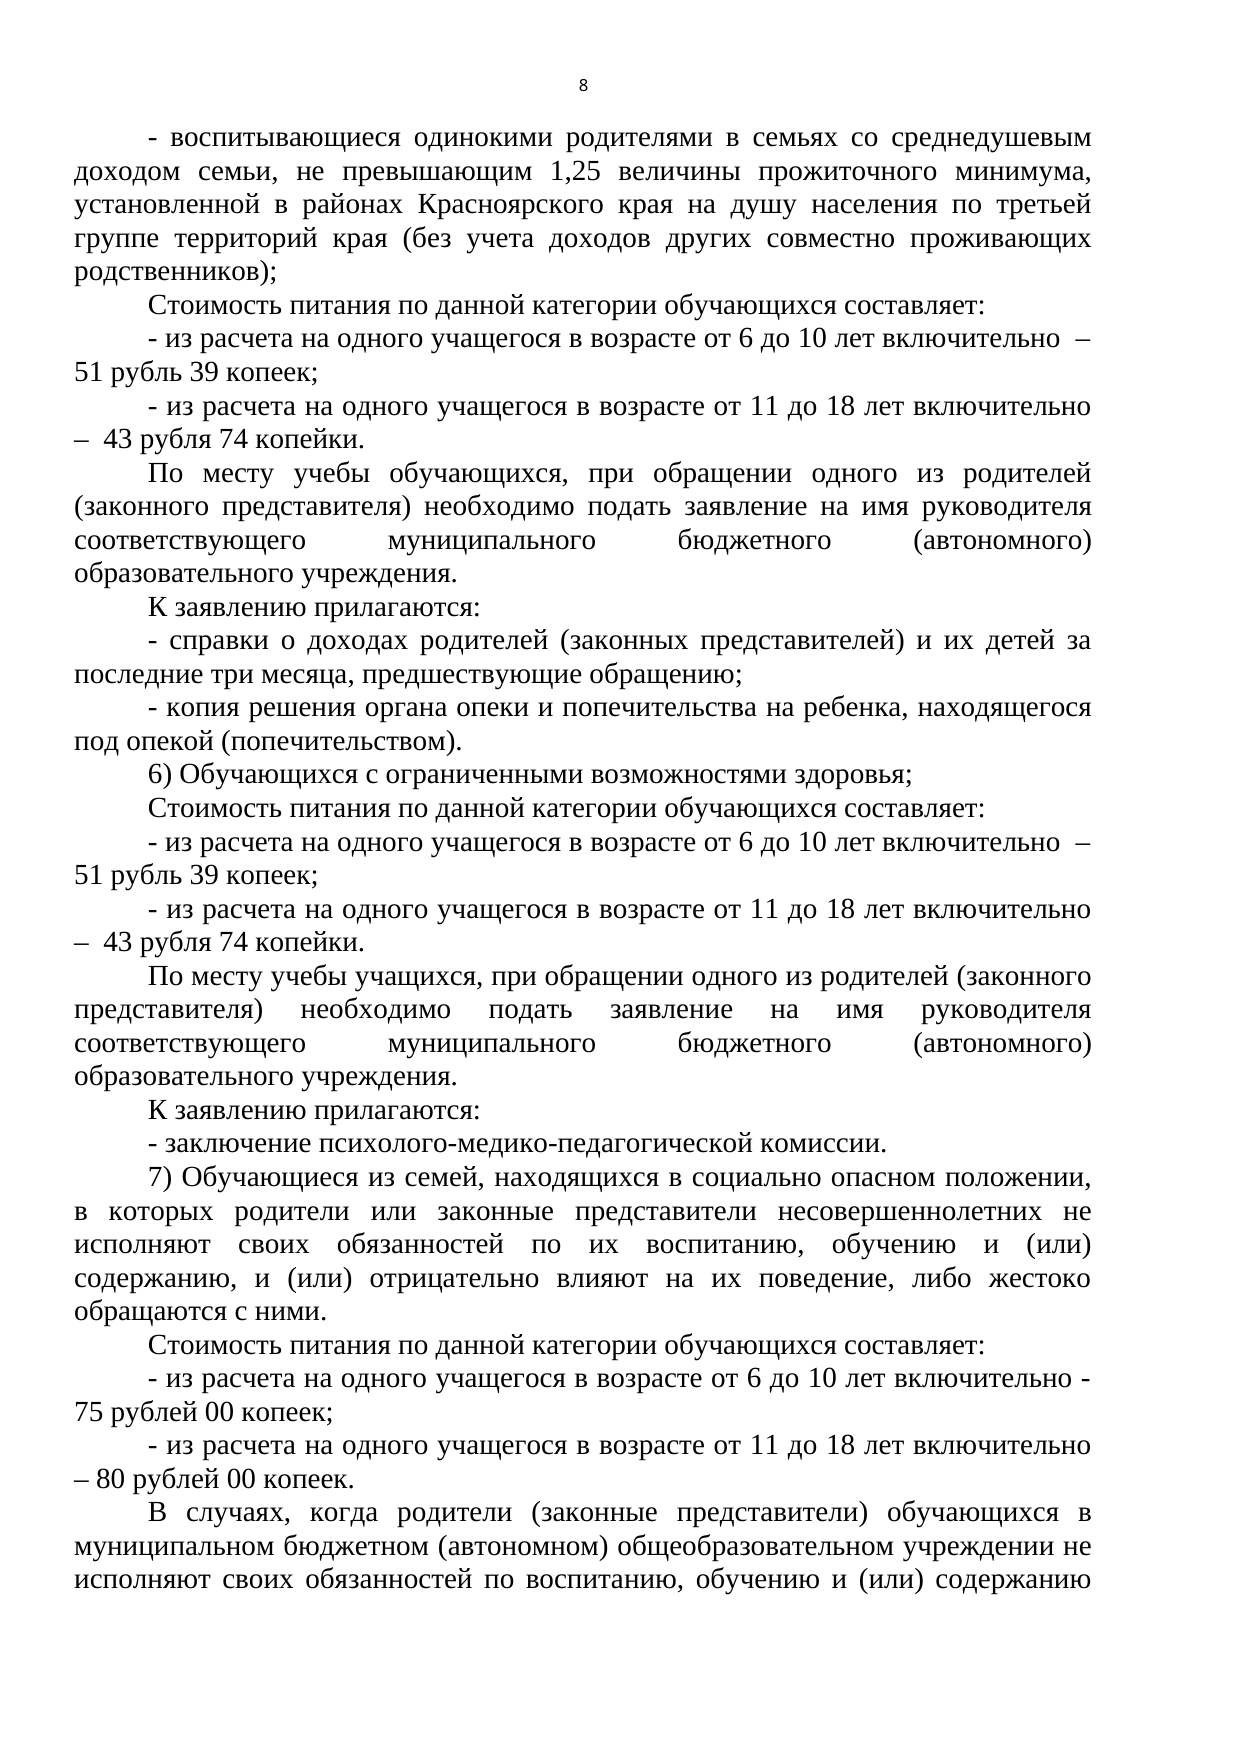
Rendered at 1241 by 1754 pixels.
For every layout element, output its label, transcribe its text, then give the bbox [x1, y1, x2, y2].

text По месту учебы обучающихся, при обращении одного из родителей (законного представителя) необходимо подать заявление на имя руководителя соответствующего муниципального бюджетного (автономного) образовательного учреждения. [74, 455, 1092, 589]
text 7) Обучающиеся из семей, находящихся в социально опасном положении, в которых родители или законные представители несовершеннолетних не исполняют своих обязанностей по их воспитанию, обучению и (или) содержанию, и (или) отрицательно влияют на их поведение, либо жестоко обращаются с ними. [74, 1159, 1092, 1327]
text - справки о доходах родителей (законных представителей) и их детей за последние три месяца, предшествующие обращению; [74, 622, 1092, 689]
text Стоимость питания по данной категории обучающихся составляет: [74, 1327, 1092, 1360]
text - из расчета на одного учащегося в возрасте от 11 до 18 лет включительно – 43 рубля 74 копейки. [74, 388, 1092, 455]
text К заявлению прилагаются: [74, 1092, 1092, 1126]
text 6) Обучающихся с ограниченными возможностями здоровья; [74, 757, 1092, 790]
text Стоимость питания по данной категории обучающихся составляет: [74, 287, 1092, 321]
text Стоимость питания по данной категории обучающихся составляет: [74, 790, 1092, 824]
text - из расчета на одного учащегося в возрасте от 6 до 10 лет включительно – 51 рубль 39 копеек; [74, 321, 1092, 388]
text - заключение психолого-медико-педагогической комиссии. [74, 1126, 1092, 1159]
text - из расчета на одного учащегося в возрасте от 11 до 18 лет включительно – 80 рублей 00 копеек. [74, 1427, 1092, 1494]
text - воспитывающиеся одинокими родителями в семьях со среднедушевым доходом семьи, не превышающим 1,25 величины прожиточного минимума, установленной в районах Красноярского края на душу населения по третьей группе территорий края (без учета доходов других совместно проживающих родственников); [74, 119, 1092, 287]
text - из расчета на одного учащегося в возрасте от 6 до 10 лет включительно – 51 рубль 39 копеек; [74, 824, 1092, 891]
text К заявлению прилагаются: [74, 589, 1092, 622]
text - копия решения органа опеки и попечительства на ребенка, находящегося под опекой (попечительством). [74, 689, 1092, 757]
text По месту учебы учащихся, при обращении одного из родителей (законного представителя) необходимо подать заявление на имя руководителя соответствующего муниципального бюджетного (автономного) образовательного учреждения. [74, 958, 1092, 1092]
text - из расчета на одного учащегося в возрасте от 11 до 18 лет включительно – 43 рубля 74 копейки. [74, 891, 1092, 958]
text - из расчета на одного учащегося в возрасте от 6 до 10 лет включительно - 75 рублей 00 копеек; [74, 1360, 1092, 1427]
